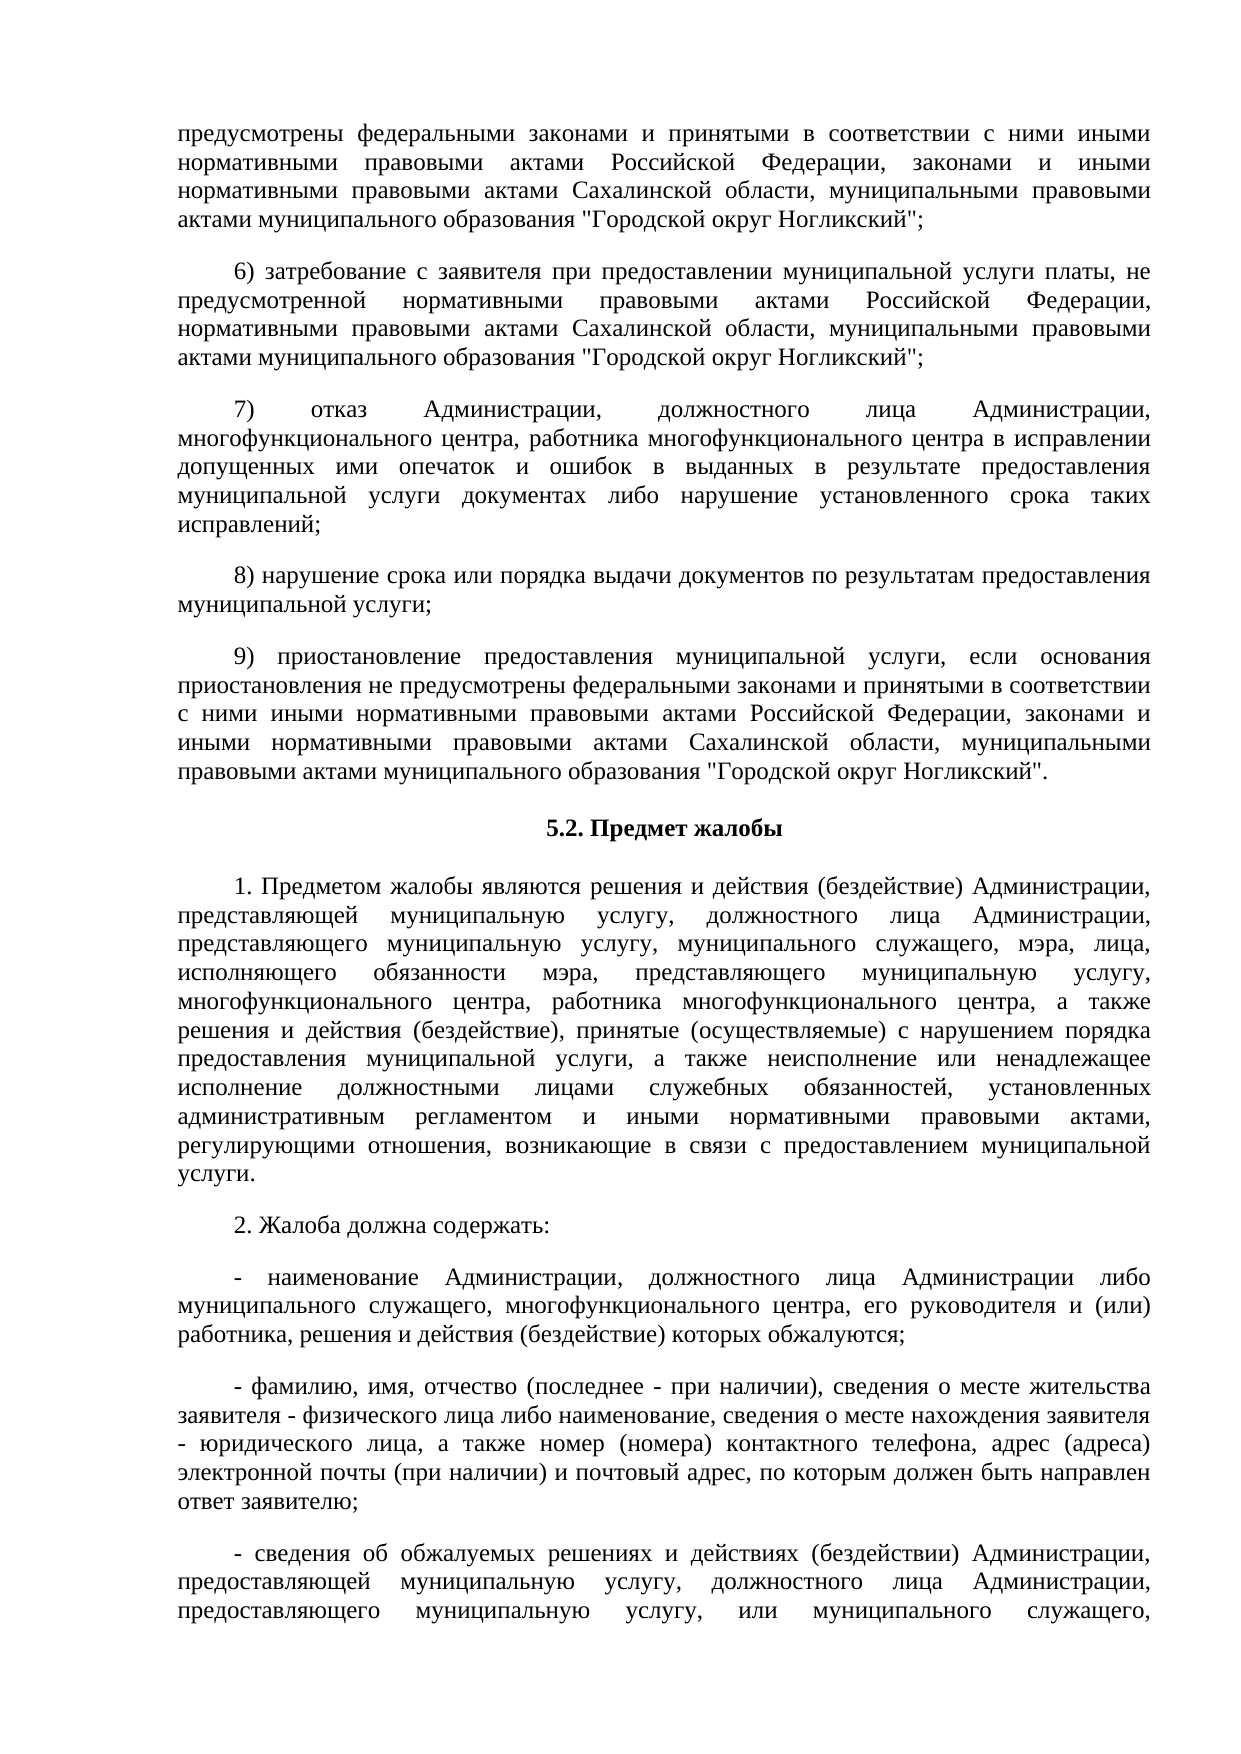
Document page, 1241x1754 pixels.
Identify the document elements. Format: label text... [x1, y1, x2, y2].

text 2. Жалоба должна содержать: [177, 1210, 1152, 1239]
text 6) затребование с заявителя при предоставлении муниципальной услуги платы, не предусмотренной нормативными правовыми актами Российской Федерации, нормативными правовыми актами Сахалинской области, муниципальными правовыми актами муниципального образования "Городской округ Ногликский"; [177, 256, 1152, 371]
text 9) приостановление предоставления муниципальной услуги, если основания приостановления не предусмотрены федеральными законами и принятыми в соответствии с ними иными нормативными правовыми актами Российской Федерации, законами и иными нормативными правовыми актами Сахалинской области, муниципальными правовыми актами муниципального образования "Городской округ Ногликский". [177, 641, 1152, 785]
text 8) нарушение срока или порядка выдачи документов по результатам предоставления муниципальной услуги; [177, 561, 1152, 618]
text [177, 118, 1152, 233]
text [177, 1538, 1152, 1624]
text - фамилию, имя, отчество (последнее - при наличии), сведения о месте жительства заявителя - физического лица либо наименование, сведения о месте нахождения заявителя - юридического лица, а также номер (номера) контактного телефона, адрес (адреса) электронной почты (при наличии) и почтовый адрес, по которым должен быть направлен ответ заявителю; [177, 1371, 1152, 1515]
title 5.2. Предмет жалобы [177, 813, 1152, 842]
text 1. Предметом жалобы являются решения и действия (бездействие) Администрации, представляющей муниципальную услугу, должностного лица Администрации, представляющего муниципальную услугу, муниципального служащего, мэра, лица, исполняющего обязанности мэра, представляющего муниципальную услугу, многофункционального центра, работника многофункционального центра, а также решения и действия (бездействие), принятые (осуществляемые) с нарушением порядка предоставления муниципальной услуги, а также неисполнение или ненадлежащее исполнение должностными лицами служебных обязанностей, установленных административным регламентом и иными нормативными правовыми актами, регулирующими отношения, возникающие в связи с предоставлением муниципальной услуги. [177, 871, 1152, 1187]
text 7) отказ Администрации, должностного лица Администрации, многофункционального центра, работника многофункционального центра в исправлении допущенных ими опечаток и ошибок в выданных в результате предоставления муниципальной услуги документах либо нарушение установленного срока таких исправлений; [177, 394, 1152, 538]
text - наименование Администрации, должностного лица Администрации либо муниципального служащего, многофункционального центра, его руководителя и (или) работника, решения и действия (бездействие) которых обжалуются; [177, 1262, 1152, 1348]
